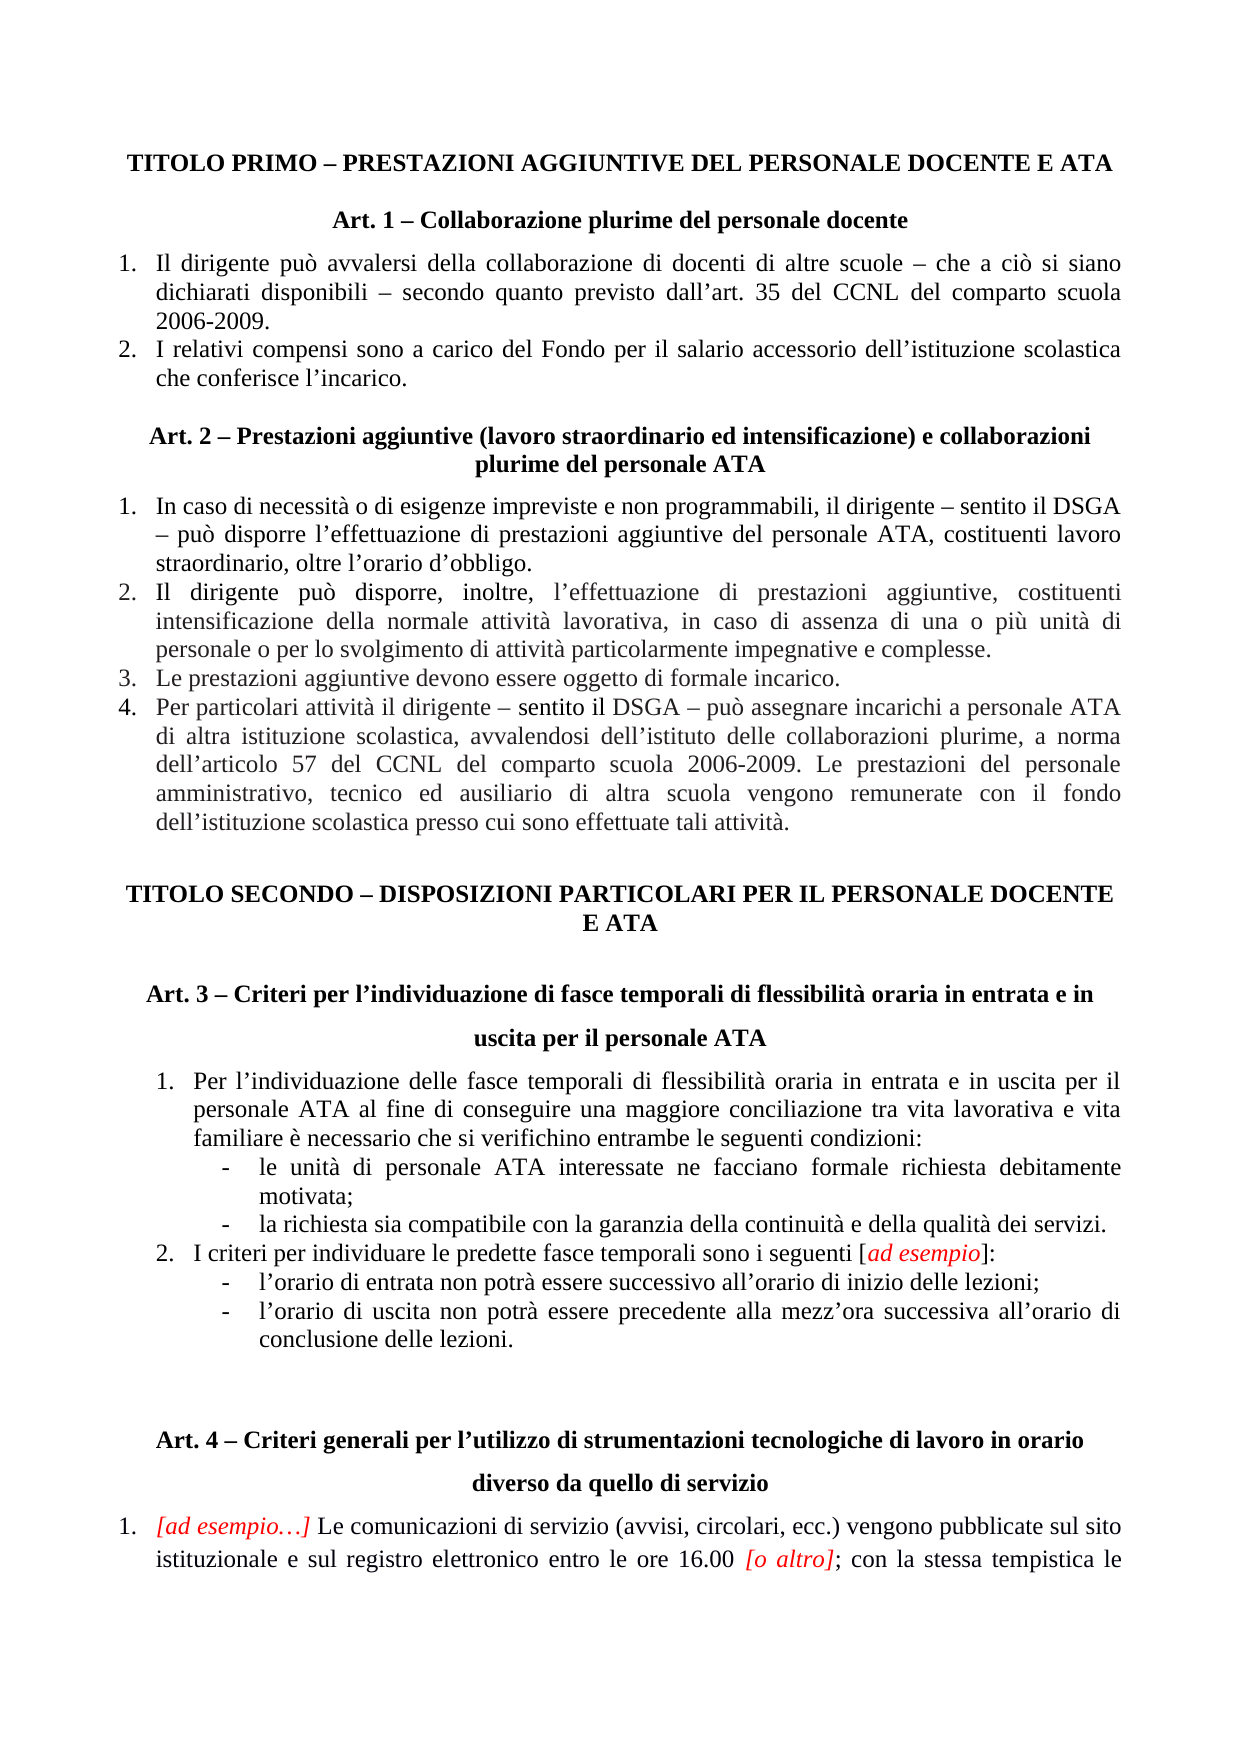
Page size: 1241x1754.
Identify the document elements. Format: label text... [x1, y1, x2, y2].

list I relativi compensi sono a carico del Fondo per il salario accessorio dell’istituzione scolastica che conferisce l’incarico. [118, 334, 1122, 392]
text TITOLO SECONDO – DISPOSIZIONI PARTICOLARI PER IL PERSONALE DOCENTE E ATA [118, 879, 1122, 936]
text Art. 1 – Collaborazione plurime del personale docente [118, 205, 1122, 234]
list Il dirigente può disporre, inoltre, l’effettuazione di prestazioni aggiuntive, costituenti intensificazione della normale attività lavorativa, in caso di assenza di una o più unità di personale o per lo svolgimento di attività particolarmente impegnative e complesse. [118, 577, 1122, 663]
list I criteri per individuare le predette fasce temporali sono i seguenti [ad esempio]: [156, 1238, 1122, 1267]
list la richiesta sia compatibile con la garanzia della continuità e della qualità dei servizi. [221, 1209, 1122, 1238]
text Art. 4 – Criteri generali per l’utilizzo di strumentazioni tecnologiche di lavoro in orario diverso da quello di servizio [118, 1425, 1122, 1497]
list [118, 1511, 1122, 1573]
list Le prestazioni aggiuntive devono essere oggetto di formale incarico. [118, 663, 1122, 692]
list Per particolari attività il dirigente – sentito il DSGA – può assegnare incarichi a personale ATA di altra istituzione scolastica, avvalendosi dell’istituto delle collaborazioni plurime, a norma dell’articolo 57 del CCNL del comparto scuola 2006-2009. Le prestazioni del personale amministrativo, tecnico ed ausiliario di altra scuola vengono remunerate con il fondo dell’istituzione scolastica presso cui sono effettuate tali attività. [118, 692, 1122, 836]
list In caso di necessità o di esigenze impreviste e non programmabili, il dirigente – sentito il DSGA – può disporre l’effettuazione di prestazioni aggiuntive del personale ATA, costituenti lavoro straordinario, oltre l’orario d’obbligo. [118, 491, 1122, 577]
list l’orario di entrata non potrà essere successivo all’orario di inizio delle lezioni; [221, 1267, 1122, 1296]
list Per l’individuazione delle fasce temporali di flessibilità oraria in entrata e in uscita per il personale ATA al fine di conseguire una maggiore conciliazione tra vita lavorativa e vita familiare è necessario che si verifichino entrambe le seguenti condizioni: [156, 1066, 1122, 1152]
list le unità di personale ATA interessate ne facciano formale richiesta debitamente motivata; [221, 1152, 1122, 1209]
text TITOLO PRIMO – PRESTAZIONI AGGIUNTIVE DEL PERSONALE DOCENTE E ATA [118, 148, 1122, 176]
text Art. 3 – Criteri per l’individuazione di fasce temporali di flessibilità oraria in entrata e in uscita per il personale ATA [118, 979, 1122, 1051]
text Art. 2 – Prestazioni aggiuntive (lavoro straordinario ed intensificazione) e collaborazioni plurime del personale ATA [118, 421, 1122, 478]
list l’orario di uscita non potrà essere precedente alla mezz’ora successiva all’orario di conclusione delle lezioni. [221, 1296, 1122, 1353]
list Il dirigente può avvalersi della collaborazione di docenti di altre scuole – che a ciò si siano dichiarati disponibili – secondo quanto previsto dall’art. 35 del CCNL del comparto scuola 2006-2009. [118, 248, 1122, 334]
